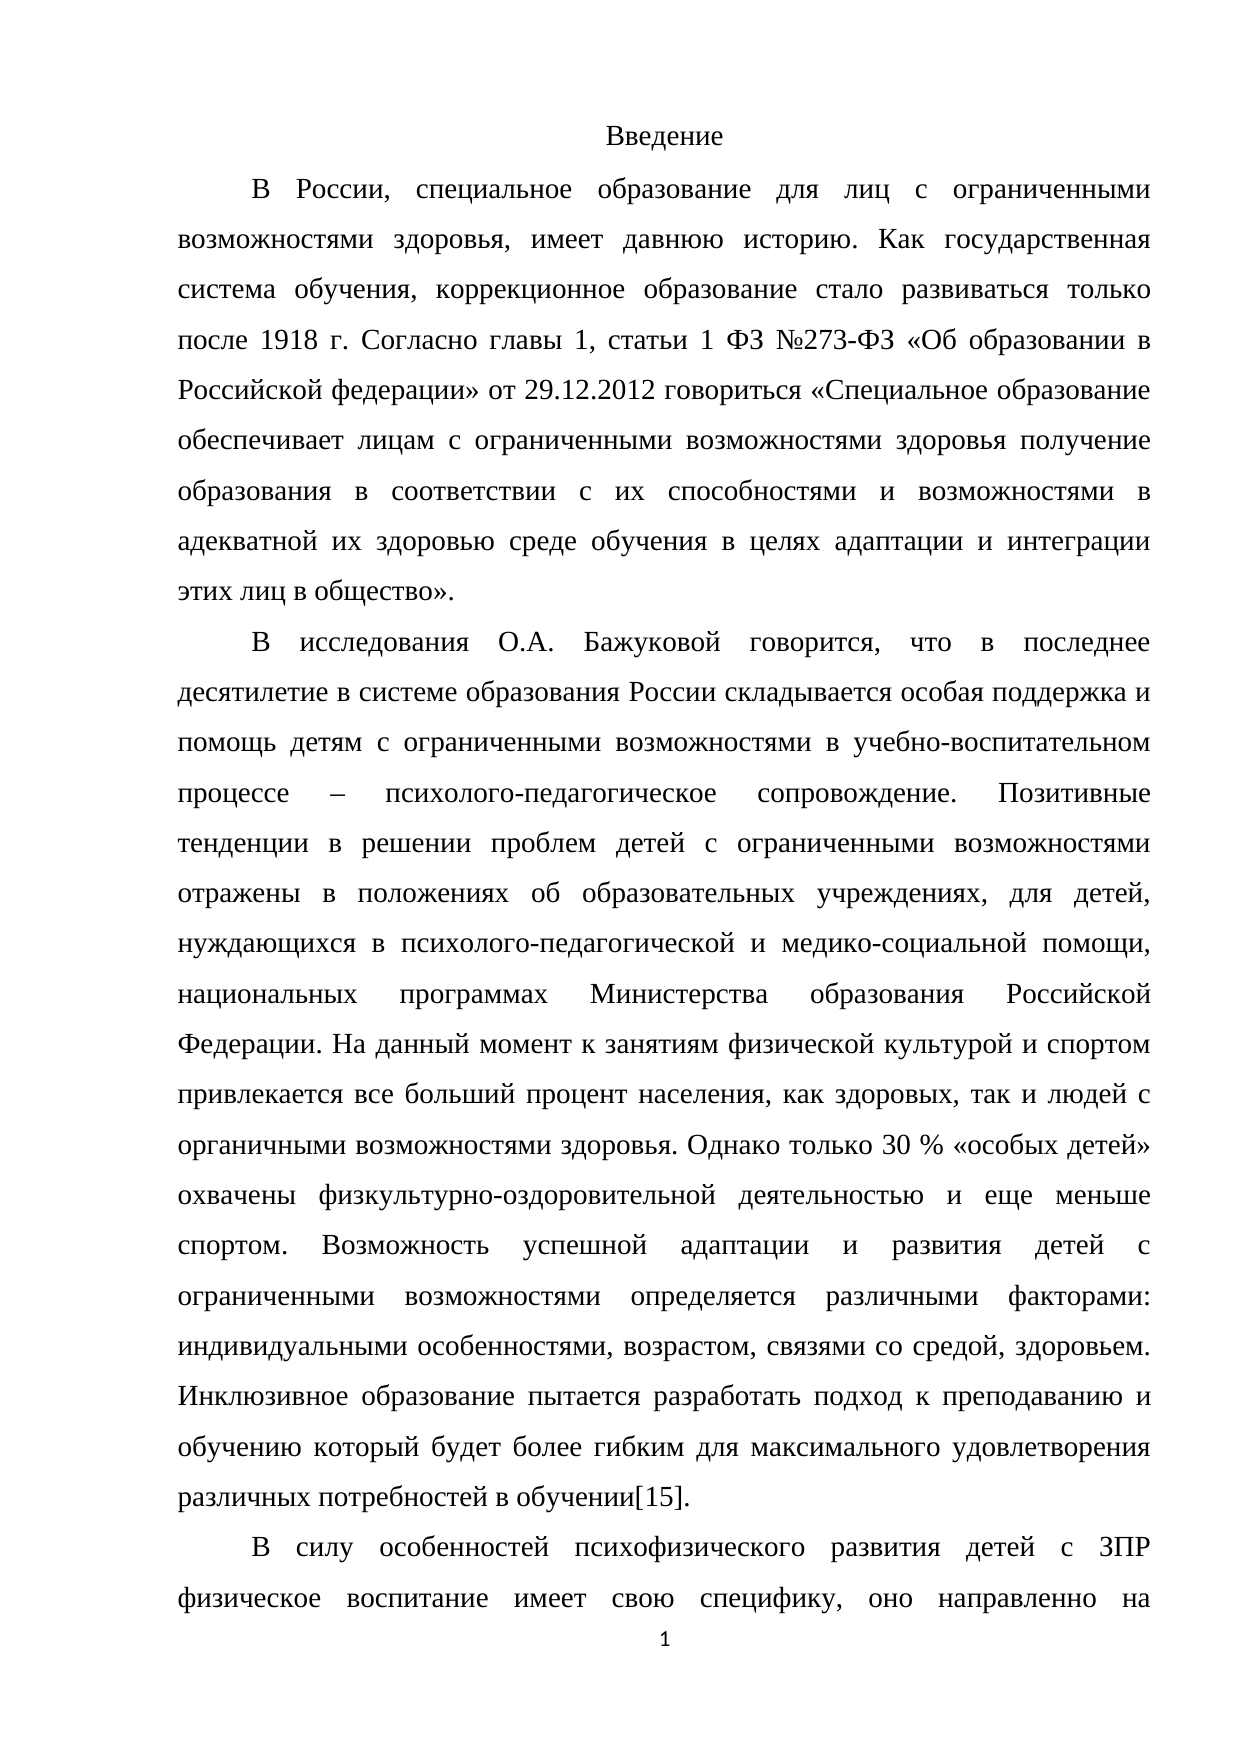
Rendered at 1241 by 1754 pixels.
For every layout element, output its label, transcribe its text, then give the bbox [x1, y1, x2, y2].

text Введение [177, 118, 1152, 152]
text В России, специальное образование для лиц с ограниченными возможностями здоровья, имеет давнюю историю. Как государственная система обучения, коррекционное образование стало развиваться только после 1918 г. Согласно главы 1, статьи 1 ФЗ №273-ФЗ «Об образовании в Российской федерации» от 29.12.2012 говориться «Специальное образование обеспечивает лицам с ограниченными возможностями здоровья получение образования в соответствии с их способностями и возможностями в адекватной их здоровью среде обучения в целях адаптации и интеграции этих лиц в общество». [177, 171, 1152, 607]
text В исследования О.А. Бажуковой говорится, что в последнее десятилетие в системе образования России складывается особая поддержка и помощь детям с ограниченными возможностями в учебно-воспитательном процессе – психолого-педагогическое сопровождение. Позитивные тенденции в решении проблем детей с ограниченными возможностями отражены в положениях об образовательных учреждениях, для детей, нуждающихся в психолого-педагогической и медико-социальной помощи, национальных программах Министерства образования Российской Федерации. На данный момент к занятиям физической культурой и спортом привлекается все больший процент населения, как здоровых, так и людей с органичными возможностями здоровья. Однако только 30 % «особых детей» охвачены физкультурно-оздоровительной деятельностью и еще меньше спортом. Возможность успешной адаптации и развития детей с ограниченными возможностями определяется различными факторами: индивидуальными особенностями, возрастом, связями со средой, здоровьем. Инклюзивное образование пытается разработать подход к преподаванию и обучению который будет более гибким для максимального удовлетворения различных потребностей в обучении[15]. [177, 624, 1152, 1513]
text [177, 1529, 1152, 1613]
